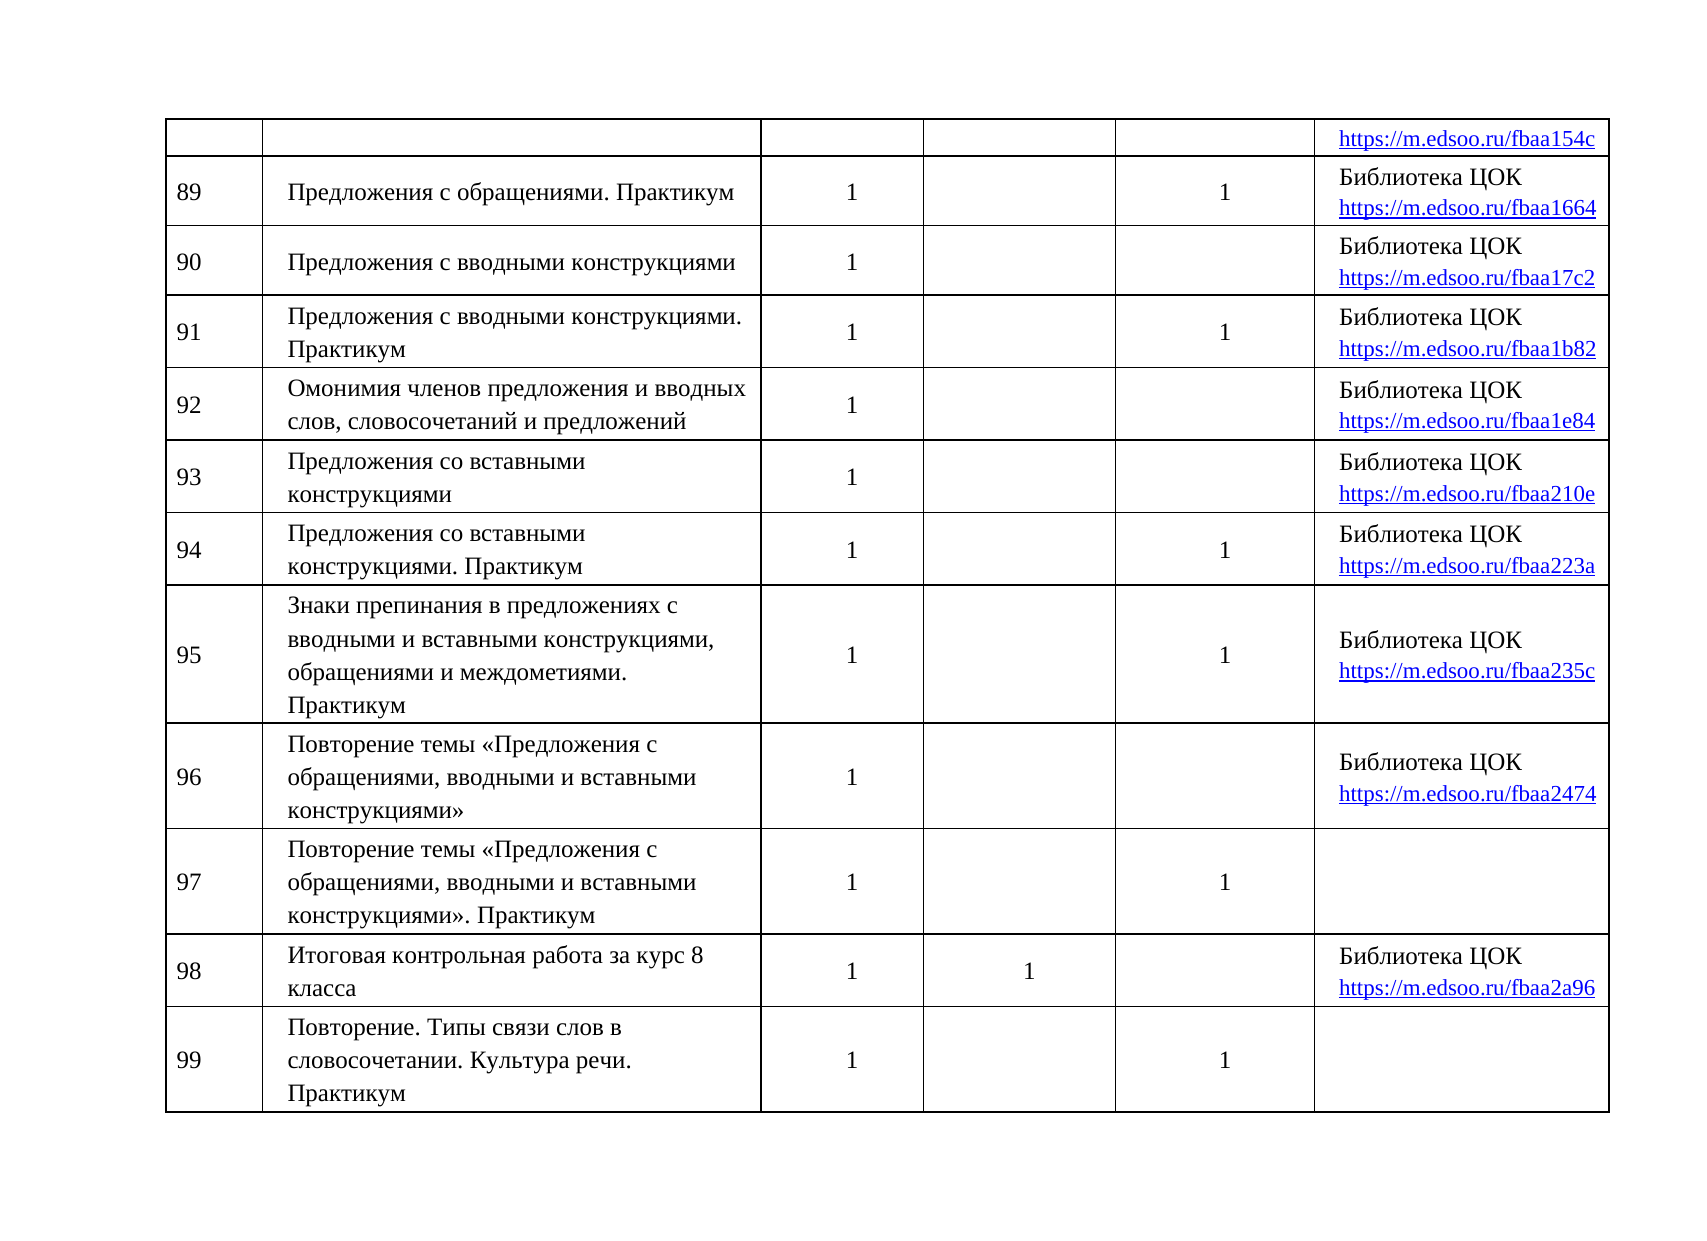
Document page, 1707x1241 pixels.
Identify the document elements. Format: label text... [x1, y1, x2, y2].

table_cell Предложения со вставными конструкциями [263, 441, 760, 511]
table_cell [1116, 226, 1314, 294]
table_cell [1315, 1007, 1608, 1111]
table_cell 1 [762, 724, 923, 828]
table_cell [924, 368, 1115, 439]
table_cell 1 [924, 935, 1115, 1006]
table_cell [924, 1007, 1115, 1111]
table_cell [924, 441, 1115, 511]
table_cell [924, 120, 1115, 155]
table_cell Омонимия членов предложения и вводных слов, словосочетаний и предложений [263, 368, 760, 439]
table_cell 95 [167, 586, 262, 722]
table_cell Библиотека ЦОК https://m.edsoo.ru/fbaa235c [1315, 586, 1608, 722]
table_cell Предложения с вводными конструкциями. Практикум [263, 296, 760, 367]
table_cell Предложения со вставными конструкциями. Практикум [263, 513, 760, 584]
table_cell 1 [1116, 1007, 1314, 1111]
table_cell Библиотека ЦОК https://m.edsoo.ru/fbaa223a [1315, 513, 1608, 584]
table_cell Библиотека ЦОК https://m.edsoo.ru/fbaa1e84 [1315, 368, 1608, 439]
table_cell Библиотека ЦОК https://m.edsoo.ru/fbaa2a96 [1315, 935, 1608, 1006]
table_cell [1116, 368, 1314, 439]
table_cell 98 [167, 935, 262, 1006]
table_cell 99 [167, 1007, 262, 1111]
table_cell 1 [762, 441, 923, 511]
table_cell Предложения с вводными конструкциями [263, 226, 760, 294]
table_cell Повторение темы «Предложения с обращениями, вводными и вставными конструкциями» [263, 724, 760, 828]
table_cell 89 [167, 157, 262, 225]
table_cell [1116, 441, 1314, 511]
table_cell 1 [1116, 157, 1314, 225]
table_cell Библиотека ЦОК https://m.edsoo.ru/fbaa17c2 [1315, 226, 1608, 294]
table_cell 1 [762, 226, 923, 294]
table_cell Повторение темы «Предложения с обращениями, вводными и вставными конструкциями». Практикум [263, 829, 760, 933]
table_cell 90 [167, 226, 262, 294]
table_cell Повторение. Типы связи слов в словосочетании. Культура речи. Практикум [263, 1007, 760, 1111]
table_cell [1116, 724, 1314, 828]
table_cell Знаки препинания в предложениях с вводными и вставными конструкциями, обращениями и междометиями. Практикум [263, 586, 760, 722]
table_cell [924, 513, 1115, 584]
table_cell 1 [1116, 513, 1314, 584]
table_cell [924, 586, 1115, 722]
table_cell [924, 296, 1115, 367]
table_cell 91 [167, 296, 262, 367]
table_cell 88 [167, 120, 262, 155]
table_cell 1 [762, 120, 923, 155]
table_cell 1 [762, 368, 923, 439]
table_cell 1 [762, 586, 923, 722]
table_cell 97 [167, 829, 262, 933]
table_cell 94 [167, 513, 262, 584]
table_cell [1315, 120, 1608, 155]
table_cell 1 [762, 157, 923, 225]
table_cell 1 [762, 513, 923, 584]
table_cell 1 [762, 935, 923, 1006]
table_cell 1 [762, 296, 923, 367]
table_cell 92 [167, 368, 262, 439]
table_cell Библиотека ЦОК https://m.edsoo.ru/fbaa1664 [1315, 157, 1608, 225]
table_cell Итоговая контрольная работа за курс 8 класса [263, 935, 760, 1006]
table_cell Библиотека ЦОК https://m.edsoo.ru/fbaa2474 [1315, 724, 1608, 828]
table_cell [924, 226, 1115, 294]
table_cell [924, 724, 1115, 828]
table_cell 96 [167, 724, 262, 828]
table_cell 1 [762, 1007, 923, 1111]
table_cell 1 [1116, 296, 1314, 367]
table_cell Библиотека ЦОК https://m.edsoo.ru/fbaa1b82 [1315, 296, 1608, 367]
table_cell [1315, 829, 1608, 933]
table_cell [1116, 935, 1314, 1006]
table_cell 1 [1116, 586, 1314, 722]
table_cell [924, 829, 1115, 933]
table_cell [924, 157, 1115, 225]
table_cell 93 [167, 441, 262, 511]
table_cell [263, 120, 760, 155]
table_cell Библиотека ЦОК https://m.edsoo.ru/fbaa210e [1315, 441, 1608, 511]
table_cell [1116, 120, 1314, 155]
table_cell Предложения с обращениями. Практикум [263, 157, 760, 225]
table_cell 1 [1116, 829, 1314, 933]
table_cell 1 [762, 829, 923, 933]
